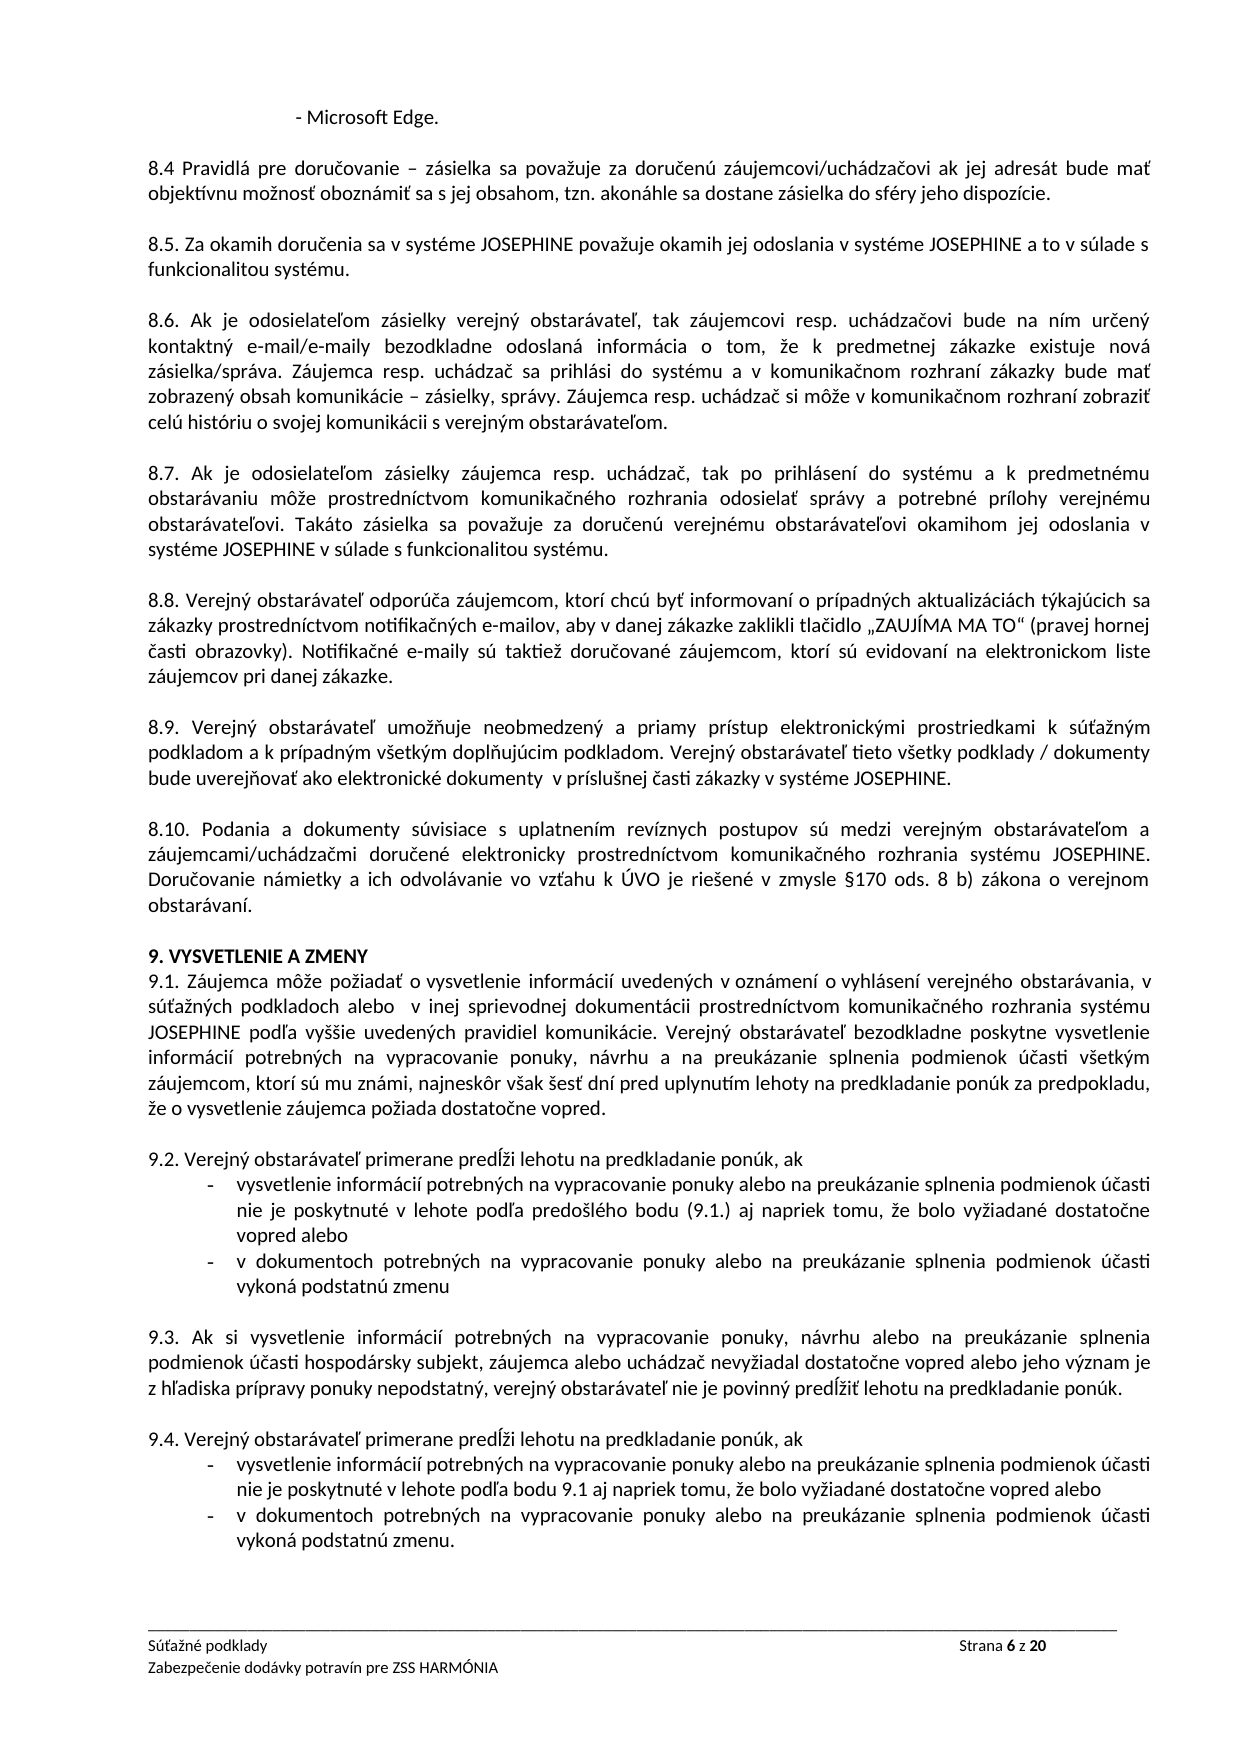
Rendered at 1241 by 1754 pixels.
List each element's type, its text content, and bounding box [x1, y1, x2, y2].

text 8.5. Za okamih doručenia sa v systéme JOSEPHINE považuje okamih jej odoslania v systéme JOSEPHINE a to v súlade s funkcionalitou systému. [148, 231, 1152, 282]
text 8.4 Pravidlá pre doručovanie – zásielka sa považuje za doručenú záujemcovi/uchádzačovi ak jej adresát bude mať objektívnu možnosť oboznámiť sa s jej obsahom, tzn. akonáhle sa dostane zásielka do sféry jeho dispozície. [148, 155, 1152, 206]
text 9.1. Záujemca môže požiadať o vysvetlenie informácií uvedených v oznámení o vyhlásení verejného obstarávania, v súťažných podkladoch alebo v inej sprievodnej dokumentácii prostredníctvom komunikačného rozhrania systému JOSEPHINE podľa vyššie uvedených pravidiel komunikácie. Verejný obstarávateľ bezodkladne poskytne vysvetlenie informácií potrebných na vypracovanie ponuky, návrhu a na preukázanie splnenia podmienok účasti všetkým záujemcom, ktorí sú mu známi, najneskôr však šesť dní pred uplynutím lehoty na predkladanie ponúk za predpokladu, že o vysvetlenie záujemca požiada dostatočne vopred. [148, 968, 1152, 1121]
list vysvetlenie informácií potrebných na vypracovanie ponuky alebo na preukázanie splnenia podmienok účasti nie je poskytnuté v lehote podľa bodu 9.1 aj napriek tomu, že bolo vyžiadané dostatočne vopred alebo [207, 1451, 1152, 1502]
text 8.8. Verejný obstarávateľ odporúča záujemcom, ktorí chcú byť informovaní o prípadných aktualizáciách týkajúcich sa zákazky prostredníctvom notifikačných e-mailov, aby v danej zákazke zaklikli tlačidlo „ZAUJÍMA MA TO“ (pravej hornej časti obrazovky). Notifikačné e-maily sú taktiež doručované záujemcom, ktorí sú evidovaní na elektronickom liste záujemcov pri danej zákazke. [148, 587, 1152, 689]
text 8.10. Podania a dokumenty súvisiace s uplatnením revíznych postupov sú medzi verejným obstarávateľom a záujemcami/uchádzačmi doručené elektronicky prostredníctvom komunikačného rozhrania systému JOSEPHINE. Doručovanie námietky a ich odvolávanie vo vzťahu k ÚVO je riešené v zmysle §170 ods. 8 b) zákona o verejnom obstarávaní. [148, 816, 1152, 917]
text 9.4. Verejný obstarávateľ primerane predĺži lehotu na predkladanie ponúk, ak [148, 1426, 1152, 1451]
list v dokumentoch potrebných na vypracovanie ponuky alebo na preukázanie splnenia podmienok účasti vykoná podstatnú zmenu [207, 1248, 1152, 1299]
text 8.7. Ak je odosielateľom zásielky záujemca resp. uchádzač, tak po prihlásení do systému a k predmetnému obstarávaniu môže prostredníctvom komunikačného rozhrania odosielať správy a potrebné prílohy verejnému obstarávateľovi. Takáto zásielka sa považuje za doručenú verejnému obstarávateľovi okamihom jej odoslania v systéme JOSEPHINE v súlade s funkcionalitou systému. [148, 460, 1152, 562]
text - Microsoft Edge. [148, 104, 1152, 129]
text 9.3. Ak si vysvetlenie informácií potrebných na vypracovanie ponuky, návrhu alebo na preukázanie splnenia podmienok účasti hospodársky subjekt, záujemca alebo uchádzač nevyžiadal dostatočne vopred alebo jeho význam je z hľadiska prípravy ponuky nepodstatný, verejný obstarávateľ nie je povinný predĺžiť lehotu na predkladanie ponúk. [148, 1324, 1152, 1400]
text 9.2. Verejný obstarávateľ primerane predĺži lehotu na predkladanie ponúk, ak [148, 1146, 1152, 1172]
list v dokumentoch potrebných na vypracovanie ponuky alebo na preukázanie splnenia podmienok účasti vykoná podstatnú zmenu. [207, 1502, 1152, 1553]
text 8.6. Ak je odosielateľom zásielky verejný obstarávateľ, tak záujemcovi resp. uchádzačovi bude na ním určený kontaktný e-mail/e-maily bezodkladne odoslaná informácia o tom, že k predmetnej zákazke existuje nová zásielka/správa. Záujemca resp. uchádzač sa prihlási do systému a v komunikačnom rozhraní zákazky bude mať zobrazený obsah komunikácie – zásielky, správy. Záujemca resp. uchádzač si môže v komunikačnom rozhraní zobraziť celú históriu o svojej komunikácii s verejným obstarávateľom. [148, 307, 1152, 434]
list vysvetlenie informácií potrebných na vypracovanie ponuky alebo na preukázanie splnenia podmienok účasti nie je poskytnuté v lehote podľa predošlého bodu (9.1.) aj napriek tomu, že bolo vyžiadané dostatočne vopred alebo [207, 1172, 1152, 1248]
text 8.9. Verejný obstarávateľ umožňuje neobmedzený a priamy prístup elektronickými prostriedkami k súťažným podkladom a k prípadným všetkým doplňujúcim podkladom. Verejný obstarávateľ tieto všetky podklady / dokumenty bude uverejňovať ako elektronické dokumenty v príslušnej časti zákazky v systéme JOSEPHINE. [148, 714, 1152, 790]
text 9. VYSVETLENIE A ZMENY [148, 943, 1152, 968]
